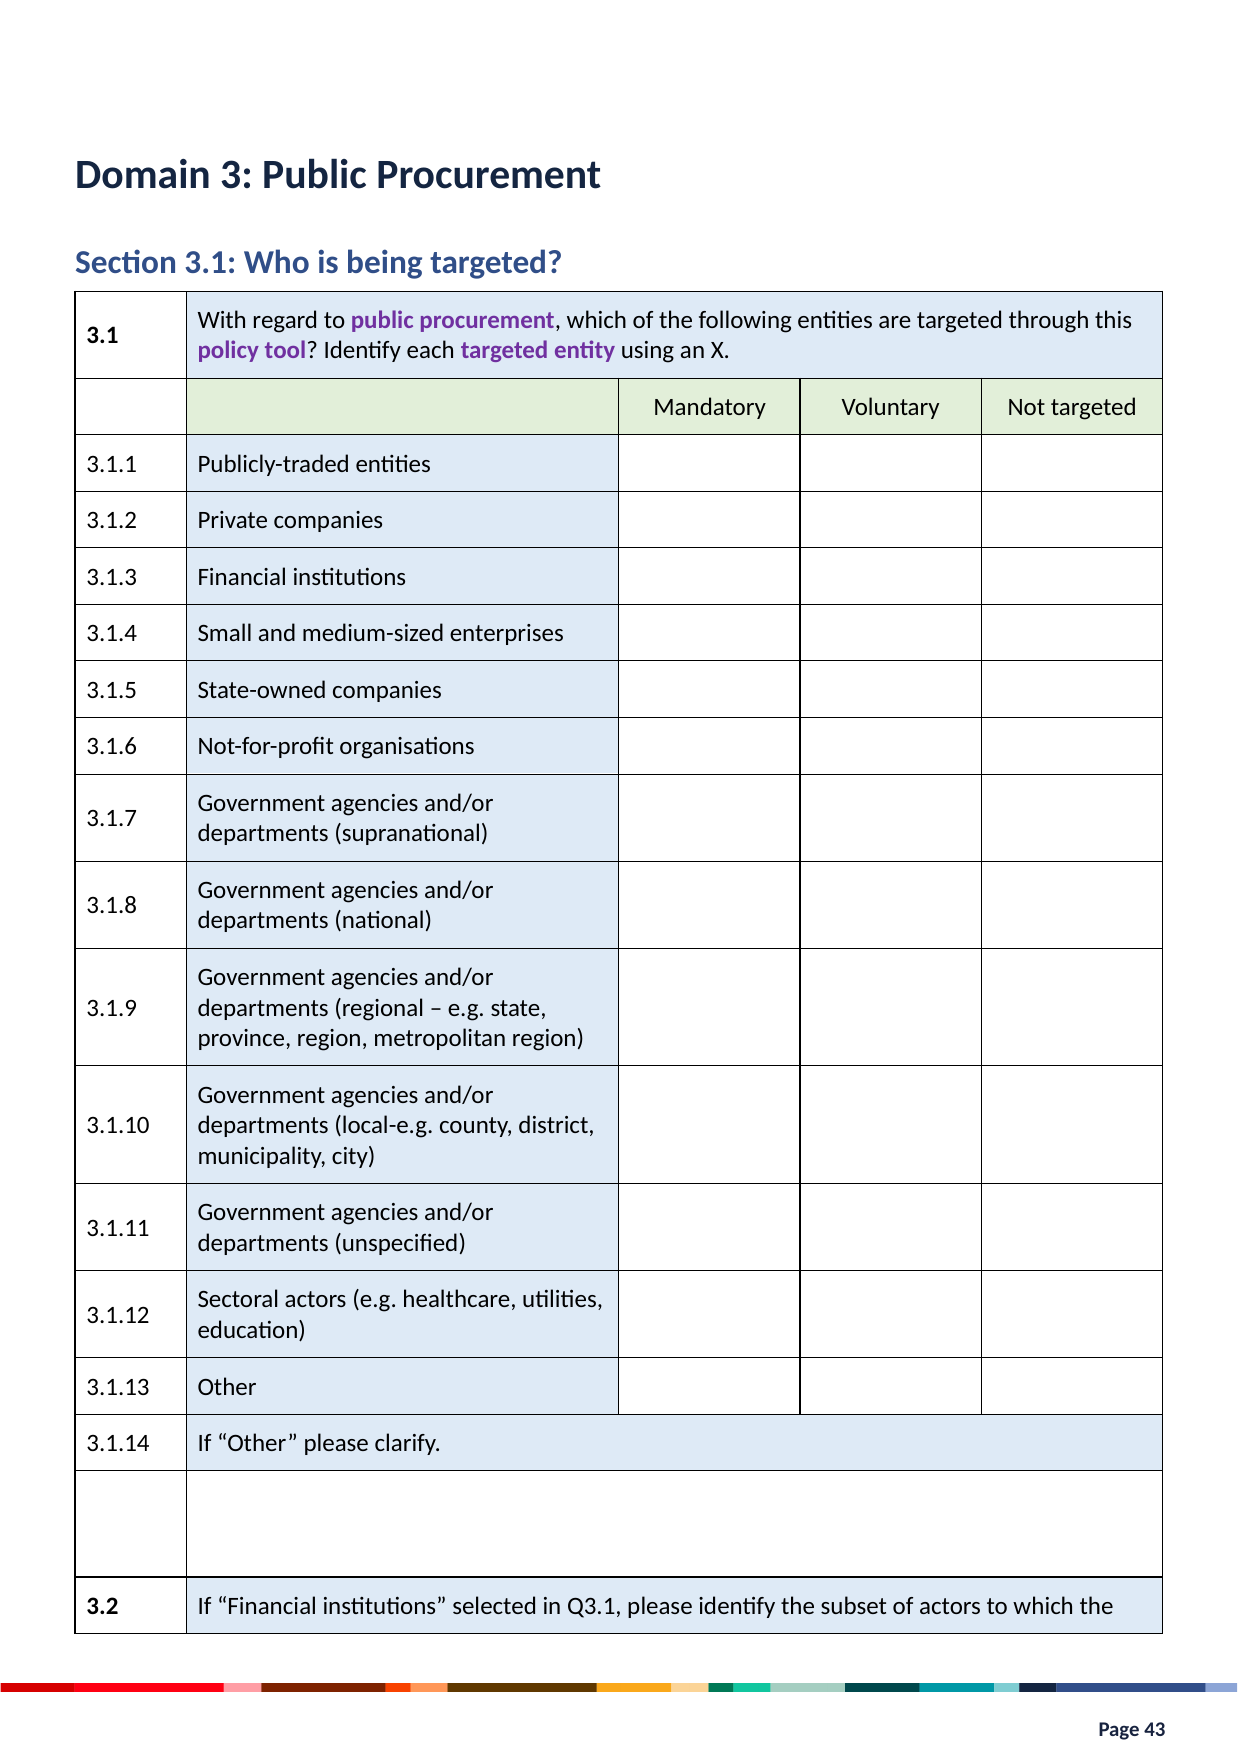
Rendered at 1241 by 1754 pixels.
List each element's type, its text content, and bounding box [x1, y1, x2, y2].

table_cell [619, 492, 799, 547]
table_cell [801, 862, 981, 948]
table_cell [76, 1471, 186, 1576]
table_cell [619, 862, 799, 948]
table_cell [187, 1471, 1162, 1576]
table_cell 3.1.13 [76, 1358, 186, 1414]
table_cell 3.1.4 [76, 605, 186, 660]
table_cell [619, 661, 799, 717]
table_cell [801, 949, 981, 1065]
table_cell [76, 379, 186, 434]
table_cell If “Other” please clarify. [187, 1415, 1162, 1470]
table_cell [982, 605, 1162, 660]
table_cell 3.1.9 [76, 949, 186, 1065]
table_cell Small and medium-sized enterprises [187, 605, 618, 660]
table_cell [801, 548, 981, 604]
table_cell [982, 862, 1162, 948]
table_cell [982, 492, 1162, 547]
table_cell [982, 1271, 1162, 1357]
table_cell 3.1.6 [76, 718, 186, 773]
table_cell 3.1.7 [76, 775, 186, 861]
table_cell 3.1.3 [76, 548, 186, 604]
table_cell [982, 1358, 1162, 1414]
table_cell [982, 548, 1162, 604]
table_cell [982, 1066, 1162, 1183]
table_cell Government agencies and/or departments (unspecified) [187, 1184, 618, 1270]
table_cell 3.1.12 [76, 1271, 186, 1357]
table_cell 3.1.1 [76, 435, 186, 491]
table_cell [619, 949, 799, 1065]
table_cell Not targeted [982, 379, 1162, 434]
table_cell [801, 1271, 981, 1357]
table_cell 3.1.2 [76, 492, 186, 547]
table_cell [801, 775, 981, 861]
table_cell [982, 661, 1162, 717]
table_cell [801, 605, 981, 660]
table_cell Publicly-traded entities [187, 435, 618, 491]
table_cell [619, 1271, 799, 1357]
table_cell [801, 435, 981, 491]
table_cell [619, 718, 799, 773]
table_cell Government agencies and/or departments (local-e.g. county, district, municipality, city) [187, 1066, 618, 1183]
table_cell Government agencies and/or departments (national) [187, 862, 618, 948]
table_cell [982, 718, 1162, 773]
table_cell Government agencies and/or departments (supranational) [187, 775, 618, 861]
table_cell [801, 661, 981, 717]
table_cell [619, 775, 799, 861]
table_cell Not-for-profit organisations [187, 718, 618, 773]
table_cell [801, 1184, 981, 1270]
table_cell 3.1.14 [76, 1415, 186, 1470]
table_cell [801, 718, 981, 773]
table_cell Private companies [187, 492, 618, 547]
table_cell 3.1.10 [76, 1066, 186, 1183]
subtitle Domain 3: Public Procurement [75, 148, 1165, 199]
table_cell [619, 1358, 799, 1414]
table_cell [982, 775, 1162, 861]
table_cell 3.1.5 [76, 661, 186, 717]
table_cell Other [187, 1358, 618, 1414]
table_cell [619, 435, 799, 491]
table_cell [619, 605, 799, 660]
table_cell Voluntary [801, 379, 981, 434]
table_cell [982, 1184, 1162, 1270]
table_header 3.1 [76, 292, 186, 378]
table_cell Mandatory [619, 379, 799, 434]
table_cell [187, 1578, 1162, 1633]
table_cell [982, 435, 1162, 491]
table_cell [801, 1066, 981, 1183]
table_cell 3.1.11 [76, 1184, 186, 1270]
table_header With regard to public procurement, which of the following entities are targeted through this policy tool? Identify each targeted entity using an X. [187, 292, 1162, 378]
table_cell [801, 1358, 981, 1414]
table_cell Sectoral actors (e.g. healthcare, utilities, education) [187, 1271, 618, 1357]
table_cell [801, 492, 981, 547]
table_cell Financial institutions [187, 548, 618, 604]
table_cell Government agencies and/or departments (regional – e.g. state, province, region, metropolitan region) [187, 949, 618, 1065]
table_cell State-owned companies [187, 661, 618, 717]
subtitle Section 3.1: Who is being targeted? [75, 241, 1165, 282]
picture [0, 1683, 1236, 1692]
table_cell 3.2 [76, 1578, 186, 1633]
table_cell [619, 1184, 799, 1270]
table_cell [619, 1066, 799, 1183]
table_cell 3.1.8 [76, 862, 186, 948]
table_cell [187, 379, 618, 434]
table_cell [619, 548, 799, 604]
table_cell [982, 949, 1162, 1065]
